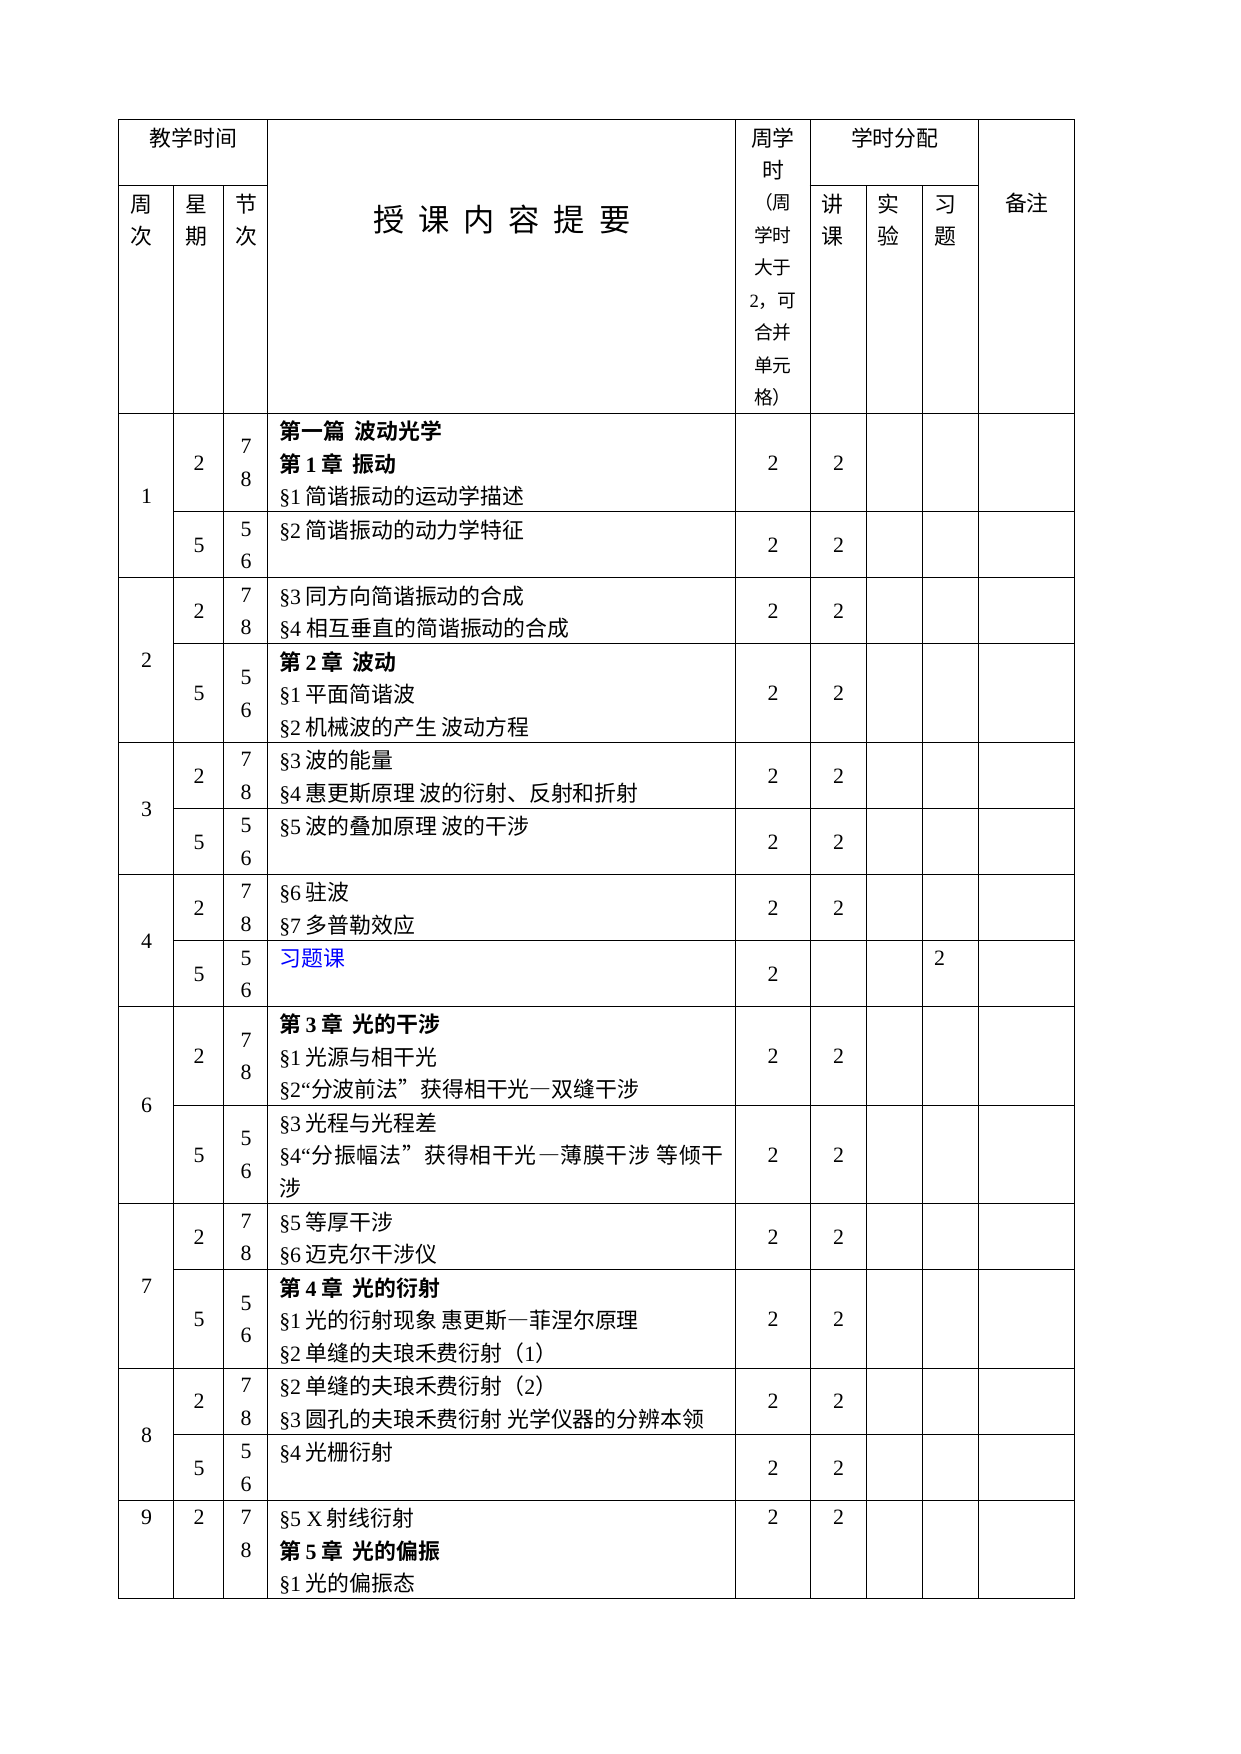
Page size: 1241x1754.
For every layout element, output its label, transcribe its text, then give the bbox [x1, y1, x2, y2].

table_cell [867, 743, 922, 808]
table_cell 2 [736, 414, 810, 511]
table_cell 7 [119, 1204, 173, 1368]
table_header 教学时间 [119, 120, 267, 185]
table_cell [867, 1369, 922, 1434]
table_cell 2 [174, 1204, 223, 1269]
table_cell 56 [224, 512, 267, 577]
table_cell 2 [811, 414, 866, 511]
table_cell 周次 [119, 186, 173, 413]
table_cell [923, 578, 978, 643]
table_cell 5 [174, 1435, 223, 1500]
table_cell 2 [736, 1369, 810, 1434]
table_cell [867, 414, 922, 511]
table_cell 56 [224, 1106, 267, 1203]
table_cell [867, 578, 922, 643]
table_cell [923, 1369, 978, 1434]
table_cell 78 [224, 578, 267, 643]
table_cell 5 [174, 1106, 223, 1203]
table_cell 2 [811, 512, 866, 577]
table_cell 5 [174, 1270, 223, 1368]
table_cell 星期 [174, 186, 223, 413]
table_cell 2 [811, 1106, 866, 1203]
table_cell [923, 809, 978, 874]
table_cell 2 [811, 1369, 866, 1434]
table_cell 2 [811, 1270, 866, 1368]
table_cell [979, 1435, 1074, 1500]
table_cell 2 [811, 875, 866, 940]
table_cell [979, 743, 1074, 808]
table_cell [979, 941, 1074, 1006]
table_cell [867, 1435, 922, 1500]
table_cell [923, 1270, 978, 1368]
table_cell 第3章 光的干涉 §1光源与相干光 §2“分波前法”获得相干光—双缝干涉 [268, 1007, 735, 1104]
table_cell [867, 512, 922, 577]
table_cell 4 [119, 875, 173, 1006]
table_cell 2 [811, 578, 866, 643]
table_cell 2 [119, 578, 173, 742]
table_cell 2 [736, 941, 810, 1006]
table_cell 2 [174, 414, 223, 511]
table_cell 2 [736, 1204, 810, 1269]
table_header 备注 [979, 120, 1074, 413]
table_cell [923, 644, 978, 742]
table_cell [867, 1007, 922, 1104]
table_cell 78 [224, 743, 267, 808]
table_cell 2 [174, 1501, 223, 1598]
table_cell [923, 1007, 978, 1104]
table_cell 2 [736, 743, 810, 808]
table_cell 5 [174, 512, 223, 577]
table_cell [979, 809, 1074, 874]
table_cell [867, 941, 922, 1006]
table_cell 9 [119, 1501, 173, 1598]
table_cell [979, 1501, 1074, 1598]
table_cell [979, 578, 1074, 643]
table_cell 2 [174, 1369, 223, 1434]
table_cell 习题 [923, 186, 978, 413]
table_cell [979, 644, 1074, 742]
table_cell [867, 1270, 922, 1368]
table_cell 2 [736, 1435, 810, 1500]
table_cell [979, 1106, 1074, 1203]
table_cell 2 [811, 644, 866, 742]
table_cell §5波的叠加原理 波的干涉 [268, 809, 735, 874]
table_cell 78 [224, 1369, 267, 1434]
table_cell 1 [119, 414, 173, 577]
table_cell [923, 1435, 978, 1500]
table_cell [867, 1106, 922, 1203]
table_cell §2简谐振动的动力学特征 [268, 512, 735, 577]
table_cell 讲课 [811, 186, 866, 413]
table_cell 3 [119, 743, 173, 874]
table_cell [979, 1204, 1074, 1269]
table_cell 78 [224, 1007, 267, 1104]
table_cell 56 [224, 644, 267, 742]
table_cell 2 [736, 644, 810, 742]
table_cell 实验 [867, 186, 922, 413]
table_cell 2 [736, 1501, 810, 1598]
table_cell §3波的能量 §4惠更斯原理 波的衍射、反射和折射 [268, 743, 735, 808]
table_cell 78 [224, 1501, 267, 1598]
table_cell [979, 875, 1074, 940]
table_cell 78 [224, 1204, 267, 1269]
table_cell 2 [736, 1106, 810, 1203]
table_cell §3光程与光程差 §4“分振幅法”获得相干光—薄膜干涉 等倾干涉 [268, 1106, 735, 1203]
table_cell 2 [174, 1007, 223, 1104]
table_cell [811, 941, 866, 1006]
table_cell [867, 644, 922, 742]
table_cell 2 [174, 875, 223, 940]
table_cell 2 [736, 809, 810, 874]
table_cell 56 [224, 809, 267, 874]
table_cell 2 [736, 1270, 810, 1368]
table_cell 5 [174, 644, 223, 742]
table_cell [867, 809, 922, 874]
table_cell 2 [811, 1007, 866, 1104]
table_cell 2 [811, 809, 866, 874]
table_cell [923, 743, 978, 808]
table_cell [979, 1270, 1074, 1368]
table_cell 2 [923, 941, 978, 1006]
table_cell 2 [736, 512, 810, 577]
table_cell 2 [174, 743, 223, 808]
table_cell 56 [224, 1270, 267, 1368]
table_cell [923, 414, 978, 511]
table_header 周学时 （周学时大于2，可合并单元格） [736, 120, 810, 413]
table_cell 5 [174, 809, 223, 874]
table_cell 5 [174, 941, 223, 1006]
table_cell [867, 1501, 922, 1598]
table_cell 2 [811, 1435, 866, 1500]
table_cell [923, 1204, 978, 1269]
table_cell 56 [224, 1435, 267, 1500]
table_cell 56 [224, 941, 267, 1006]
table_cell [979, 1369, 1074, 1434]
table_cell 习题课 [268, 941, 735, 1006]
table_cell [979, 414, 1074, 511]
table_cell 78 [224, 414, 267, 511]
table_cell 2 [736, 1007, 810, 1104]
table_cell 2 [736, 578, 810, 643]
table_cell [979, 512, 1074, 577]
table_cell 2 [811, 1204, 866, 1269]
table_cell [923, 1106, 978, 1203]
table_cell §3同方向简谐振动的合成 §4 相互垂直的简谐振动的合成 [268, 578, 735, 643]
table_cell 2 [811, 1501, 866, 1598]
table_cell [867, 1204, 922, 1269]
table_cell 第2章 波动 §1平面简谐波 §2机械波的产生 波动方程 [268, 644, 735, 742]
table_cell [923, 512, 978, 577]
table_cell 6 [119, 1007, 173, 1203]
table_cell 2 [174, 578, 223, 643]
table_cell 2 [736, 875, 810, 940]
table_cell §6驻波 §7多普勒效应 [268, 875, 735, 940]
table_cell 节次 [224, 186, 267, 413]
table_cell §5 X射线衍射 第5章 光的偏振 §1光的偏振态 [268, 1501, 735, 1598]
table_cell §2单缝的夫琅禾费衍射（2） §3圆孔的夫琅禾费衍射 光学仪器的分辨本领 [268, 1369, 735, 1434]
table_header 学时分配 [811, 120, 978, 185]
table_cell 第一篇 波动光学 第1章 振动 §1简谐振动的运动学描述 [268, 414, 735, 511]
table_cell [923, 1501, 978, 1598]
table_cell 78 [224, 875, 267, 940]
table_header 授 课 内 容 提 要 [268, 120, 735, 413]
table_cell §5等厚干涉 §6迈克尔干涉仪 [268, 1204, 735, 1269]
table_cell [923, 875, 978, 940]
table_cell [867, 875, 922, 940]
table_cell [979, 1007, 1074, 1104]
table_cell 第4章 光的衍射 §1光的衍射现象 惠更斯—菲涅尔原理 §2单缝的夫琅禾费衍射（1） [268, 1270, 735, 1368]
table_cell §4光栅衍射 [268, 1435, 735, 1500]
table_cell 2 [811, 743, 866, 808]
table_cell 8 [119, 1369, 173, 1500]
